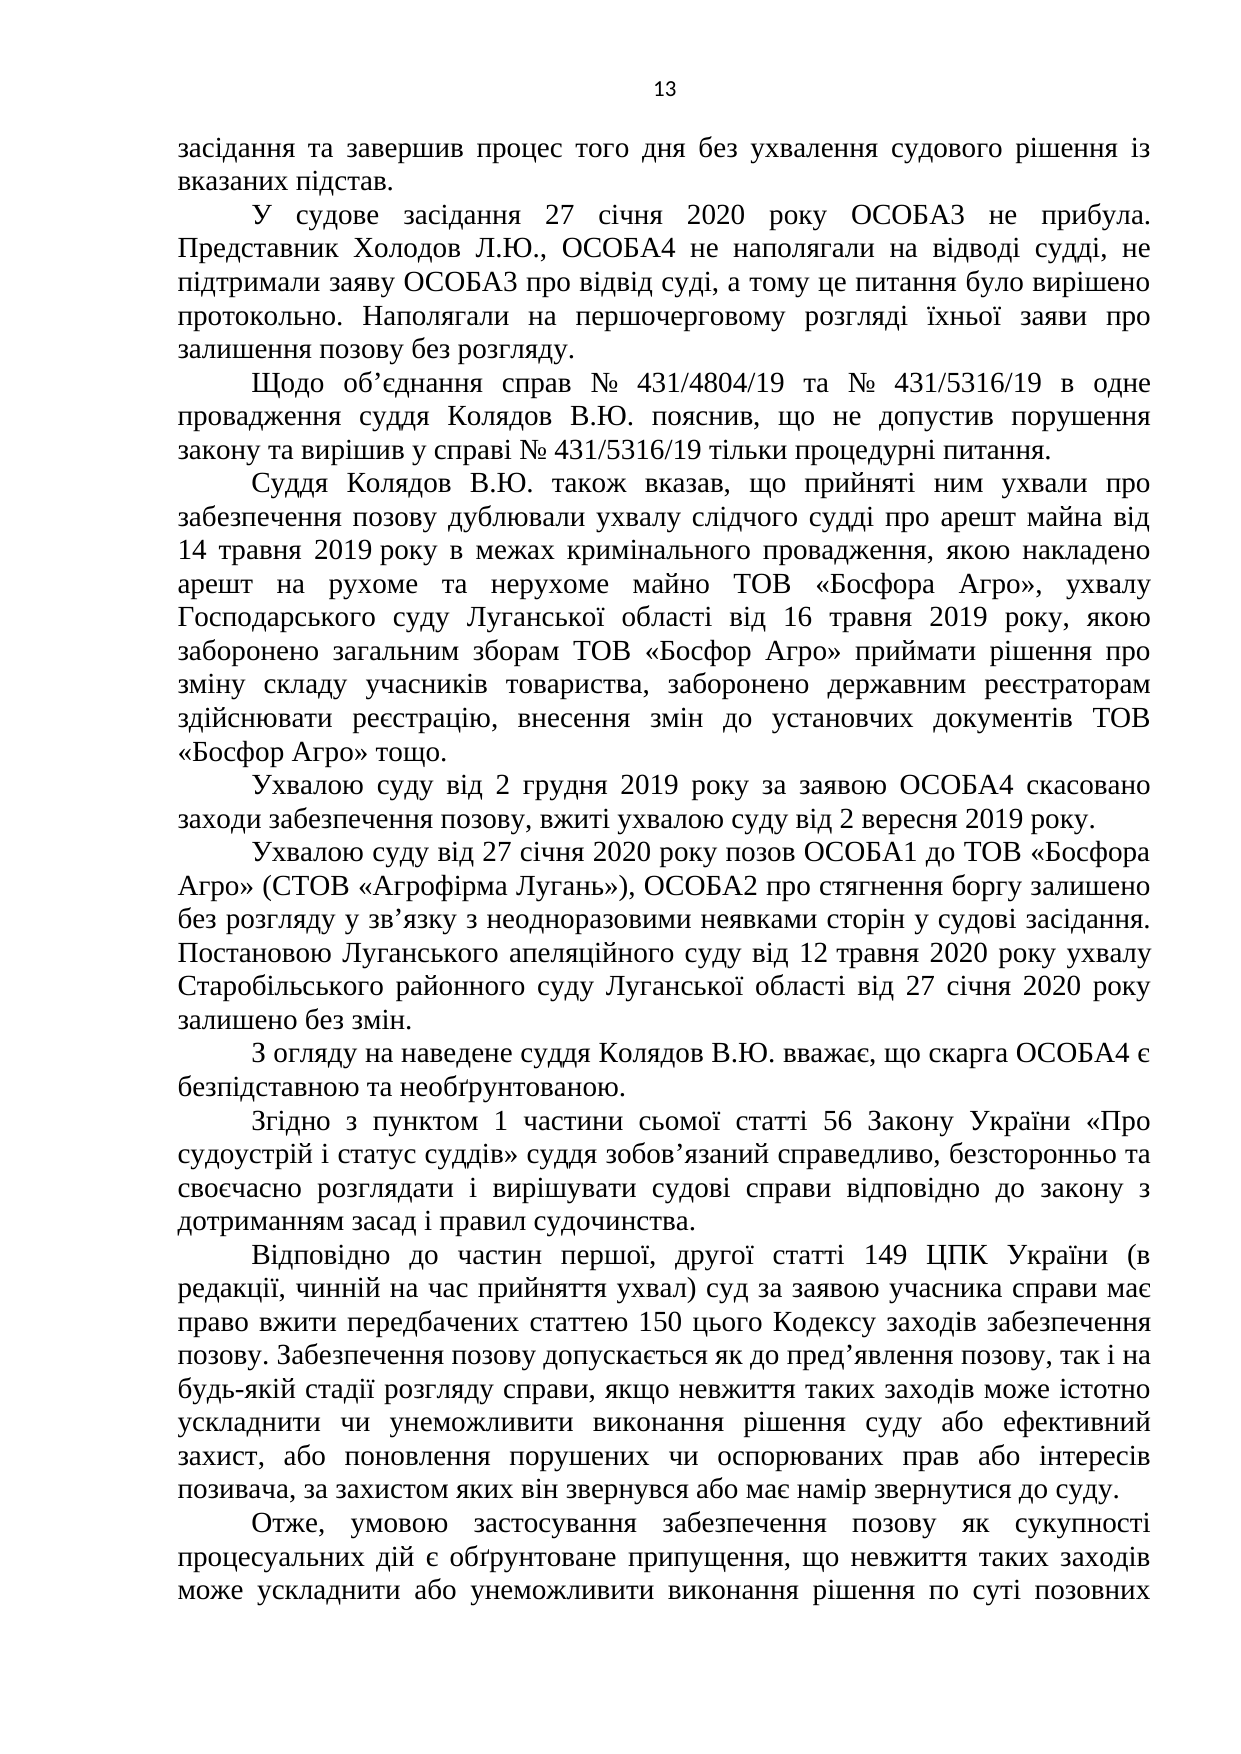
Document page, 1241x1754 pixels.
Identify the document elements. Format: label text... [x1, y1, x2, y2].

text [177, 1505, 1152, 1606]
text З огляду на наведене суддя Колядов В.Ю. вважає, що скарга ОСОБА4 є безпідставною та необґрунтованою. [177, 1036, 1152, 1103]
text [177, 130, 1152, 197]
text Суддя Колядов В.Ю. також вказав, що прийняті ним ухвали про забезпечення позову дублювали ухвалу слідчого судді про арешт майна від 14 травня 2019 року в межах кримінального провадження, якою накладено арешт на рухоме та нерухоме майно ТОВ «Босфора Агро», ухвалу Господарського суду Луганської області від 16 травня 2019 року, якою заборонено загальним зборам ТОВ «Босфор Агро» приймати рішення про зміну складу учасників товариства, заборонено державним реєстраторам здійснювати реєстрацію, внесення змін до установчих документів ТОВ «Босфор Агро» тощо. [177, 465, 1152, 767]
text Ухвалою суду від 27 січня 2020 року позов ОСОБА1 до ТОВ «Босфора Агро» (СТОВ «Агрофірма Лугань»), ОСОБА2 про стягнення боргу залишено без розгляду у зв’язку з неодноразовими неявками сторін у судові засідання. Постановою Луганського апеляційного суду від 12 травня 2020 року ухвалу Старобільського районного суду Луганської області від 27 січня 2020 року залишено без змін. [177, 834, 1152, 1036]
text Згідно з пунктом 1 частини сьомої статті 56 Закону України «Про судоустрій і статус суддів» суддя зобов’язаний справедливо, безсторонньо та своєчасно розглядати і вирішувати судові справи відповідно до закону з дотриманням засад і правил судочинства. [177, 1103, 1152, 1237]
text Ухвалою суду від 2 грудня 2019 року за заявою ОСОБА4 скасовано заходи забезпечення позову, вжиті ухвалою суду від 2 вересня 2019 року. [177, 767, 1152, 834]
text Щодо об’єднання справ № 431/4804/19 та № 431/5316/19 в одне провадження суддя Колядов В.Ю. пояснив, що не допустив порушення закону та вирішив у справі № 431/5316/19 тільки процедурні питання. [177, 365, 1152, 465]
text У судове засідання 27 січня 2020 року ОСОБА3 не прибула. Представник Холодов Л.Ю., ОСОБА4 не наполягали на відводі судді, не підтримали заяву ОСОБА3 про відвід суді, а тому це питання було вирішено протокольно. Наполягали на першочерговому розгляді їхньої заяви про залишення позову без розгляду. [177, 197, 1152, 365]
text Відповідно до частин першої, другої статті 149 ЦПК України (в редакції, чинній на час прийняття ухвал) суд за заявою учасника справи має право вжити передбачених статтею 150 цього Кодексу заходів забезпечення позову. Забезпечення позову допускається як до пред’явлення позову, так і на будь-якій стадії розгляду справи, якщо невжиття таких заходів може істотно ускладнити чи унеможливити виконання рішення суду або ефективний захист, або поновлення порушених чи оспорюваних прав або інтересів позивача, за захистом яких він звернувся або має намір звернутися до суду. [177, 1237, 1152, 1505]
